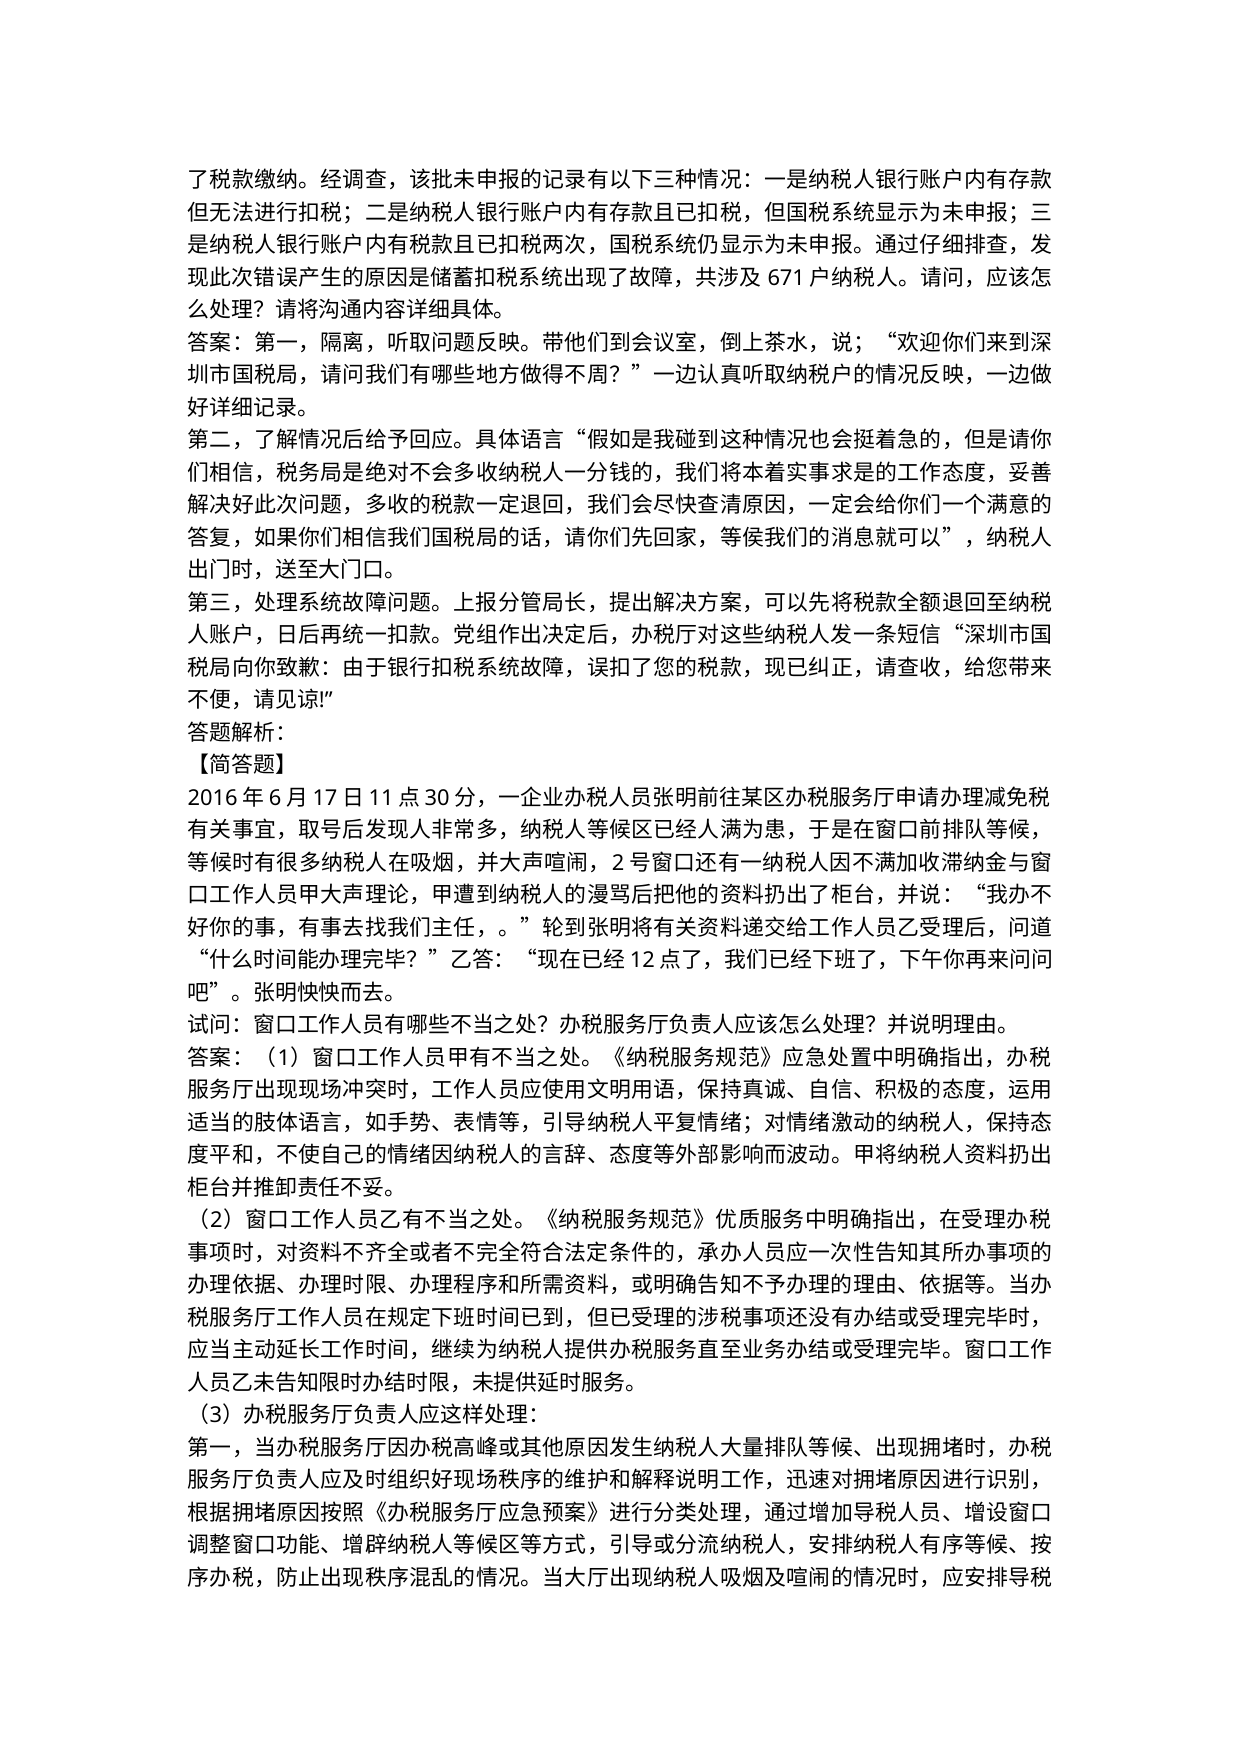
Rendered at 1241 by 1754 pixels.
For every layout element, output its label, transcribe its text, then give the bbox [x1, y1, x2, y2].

text 【简答题】 [187, 747, 1053, 779]
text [187, 162, 1053, 324]
text 答题解析： [187, 714, 1053, 747]
text 答案：第一，隔离，听取问题反映。带他们到会议室，倒上茶水，说；“欢迎你们来到深圳市国税局，请问我们有哪些地方做得不周？”一边认真听取纳税户的情况反映，一边做好详细记录。 [187, 324, 1053, 422]
text 第二，了解情况后给予回应。具体语言“假如是我碰到这种情况也会挺着急的，但是请你们相信，税务局是绝对不会多收纳税人一分钱的，我们将本着实事求是的工作态度，妥善解决好此次问题，多收的税款一定退回，我们会尽快查清原因，一定会给你们一个满意的答复，如果你们相信我们国税局的话，请你们先回家，等侯我们的消息就可以”，纳税人出门时，送至大门口。 [187, 422, 1053, 584]
text 2016年6月17日11点30分，一企业办税人员张明前往某区办税服务厅申请办理减免税有关事宜，取号后发现人非常多，纳税人等候区已经人满为患，于是在窗口前排队等候，等候时有很多纳税人在吸烟，并大声喧闹，2号窗口还有一纳税人因不满加收滞纳金与窗口工作人员甲大声理论，甲遭到纳税人的漫骂后把他的资料扔出了柜台，并说：“我办不好你的事，有事去找我们主任，。”轮到张明将有关资料递交给工作人员乙受理后，问道：“什么时间能办理完毕？”乙答：“现在已经12点了，我们已经下班了，下午你再来问问吧”。张明怏怏而去。 [187, 779, 1053, 1007]
text 第三，处理系统故障问题。上报分管局长，提出解决方案，可以先将税款全额退回至纳税人账户，日后再统一扣款。党组作出决定后，办税厅对这些纳税人发一条短信“深圳市国税局向你致歉：由于银行扣税系统故障，误扣了您的税款，现已纠正，请查收，给您带来不便，请见谅!” [187, 584, 1053, 714]
text 答案：（1）窗口工作人员甲有不当之处。《纳税服务规范》应急处置中明确指出，办税服务厅出现现场冲突时，工作人员应使用文明用语，保持真诚、自信、积极的态度，运用适当的肢体语言，如手势、表情等，引导纳税人平复情绪；对情绪激动的纳税人，保持态度平和，不使自己的情绪因纳税人的言辞、态度等外部影响而波动。甲将纳税人资料扔出柜台并推卸责任不妥。 [187, 1039, 1053, 1202]
text （2）窗口工作人员乙有不当之处。《纳税服务规范》优质服务中明确指出，在受理办税事项时，对资料不齐全或者不完全符合法定条件的，承办人员应一次性告知其所办事项的办理依据、办理时限、办理程序和所需资料，或明确告知不予办理的理由、依据等。当办税服务厅工作人员在规定下班时间已到，但已受理的涉税事项还没有办结或受理完毕时，应当主动延长工作时间，继续为纳税人提供办税服务直至业务办结或受理完毕。窗口工作人员乙未告知限时办结时限，未提供延时服务。 [187, 1202, 1053, 1397]
text 试问：窗口工作人员有哪些不当之处？办税服务厅负责人应该怎么处理？并说明理由。 [187, 1007, 1053, 1039]
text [187, 1429, 1053, 1592]
text （3）办税服务厅负责人应这样处理： [187, 1397, 1053, 1429]
